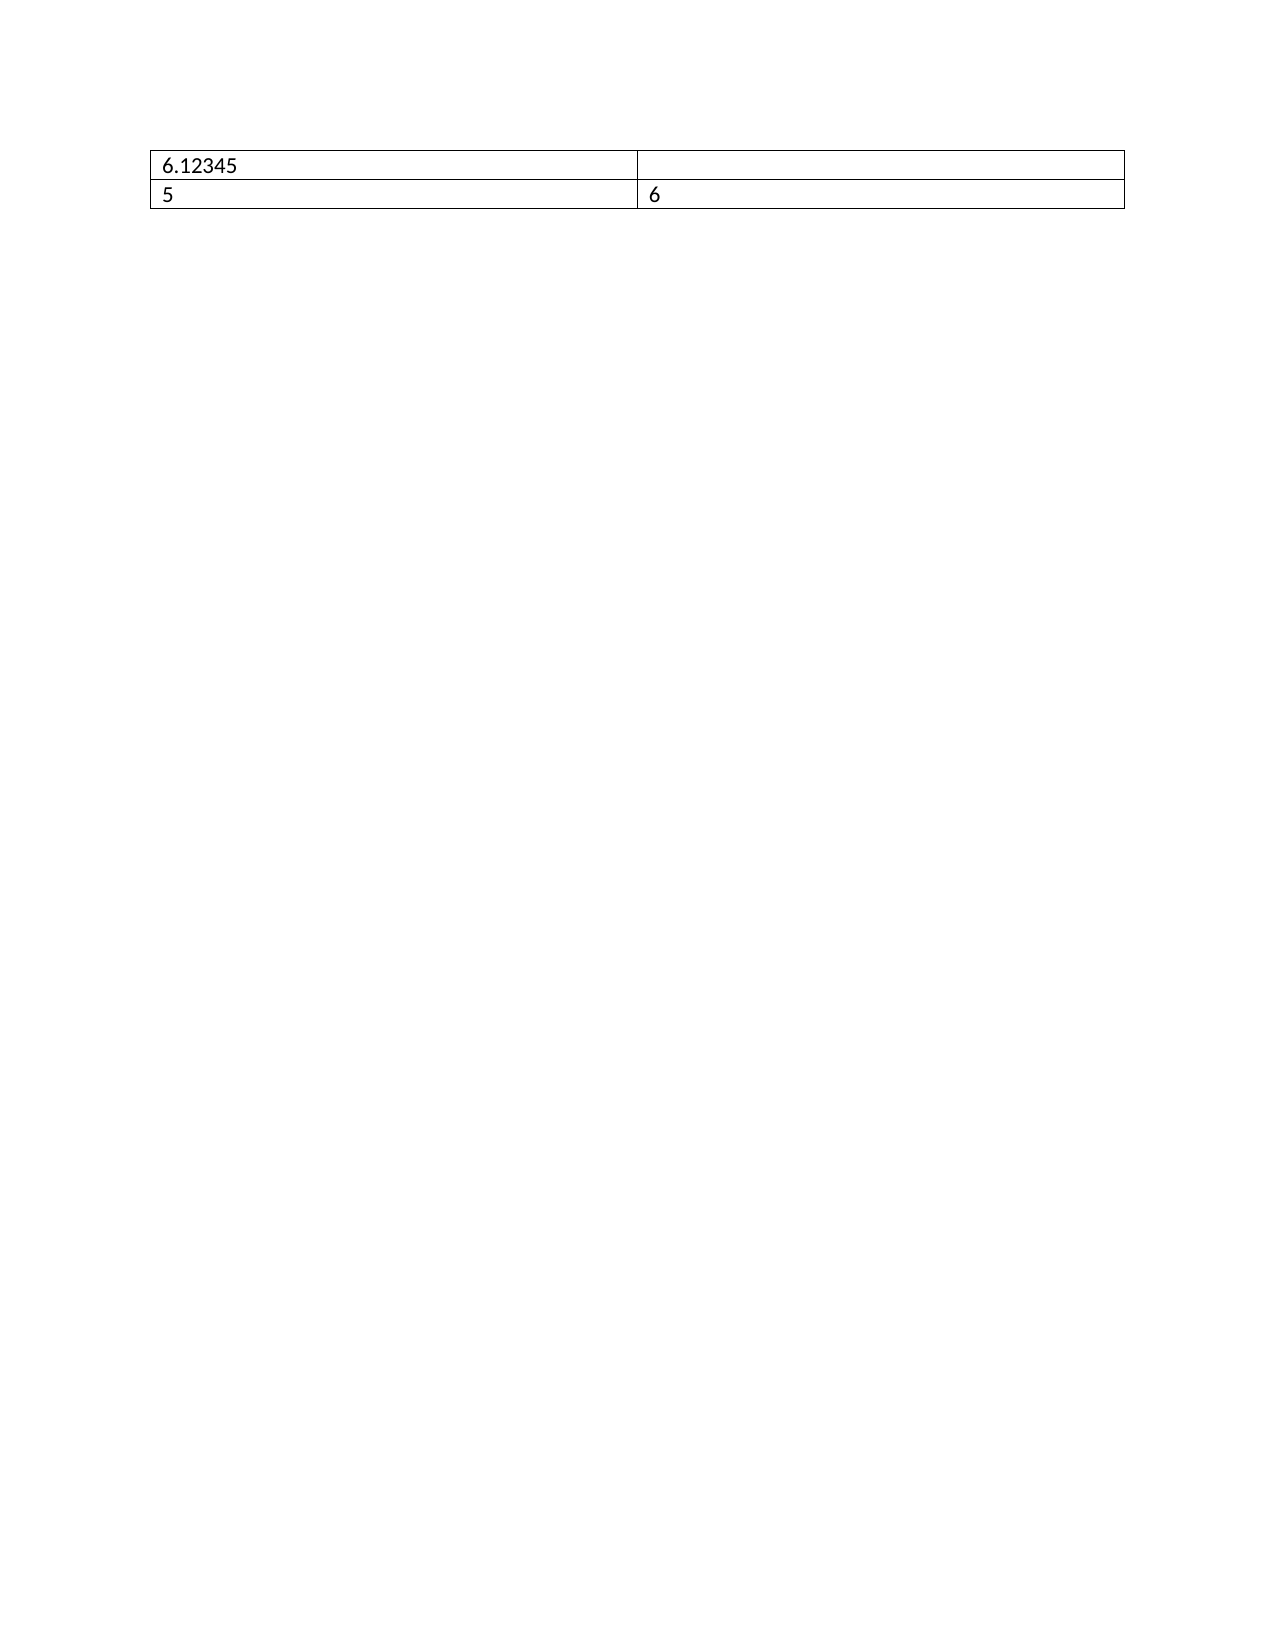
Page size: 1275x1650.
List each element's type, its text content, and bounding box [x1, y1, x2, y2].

table_header [638, 151, 1124, 179]
table_cell 6 [638, 180, 1124, 208]
table_cell 5 [151, 180, 637, 208]
table_header 6.12345 [151, 151, 637, 179]
